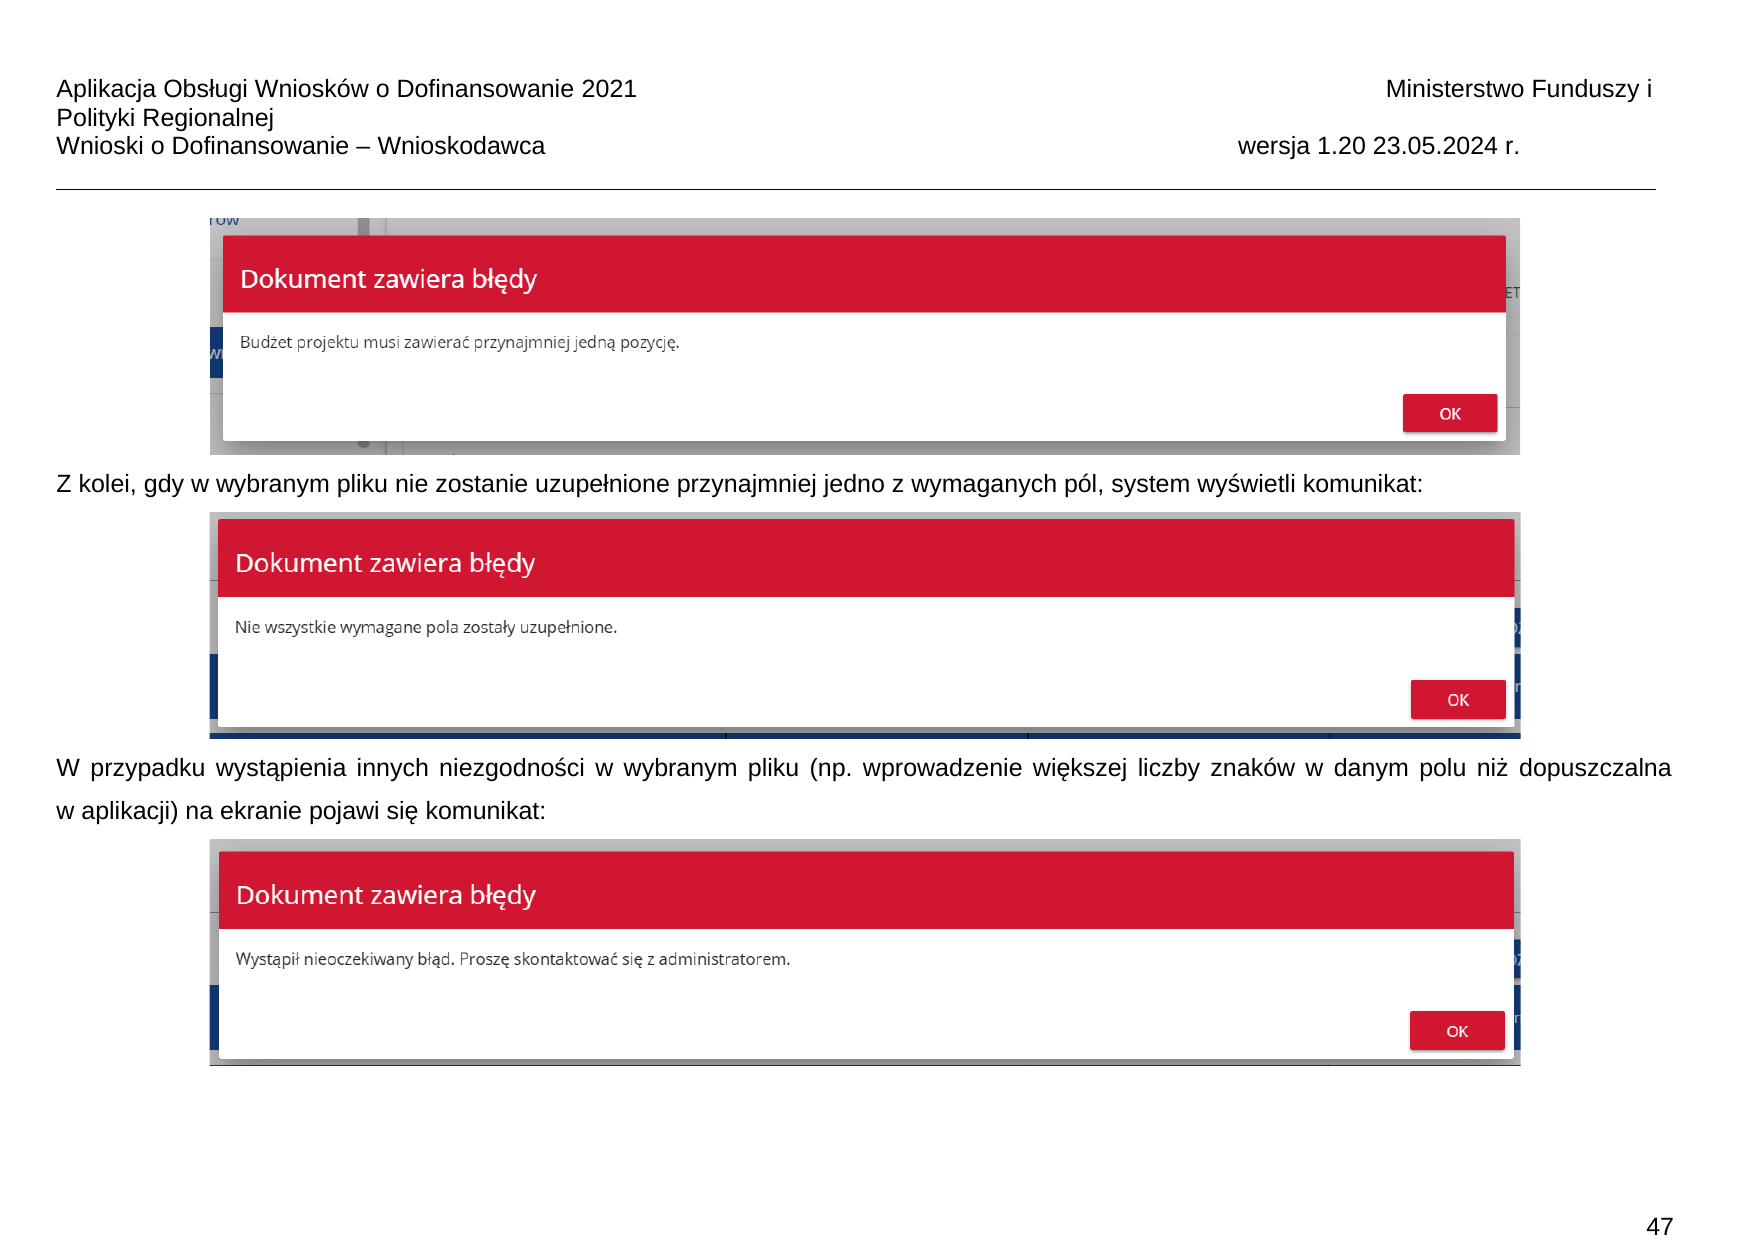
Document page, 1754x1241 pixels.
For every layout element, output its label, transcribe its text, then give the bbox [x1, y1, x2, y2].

picture [209, 839, 1521, 1066]
picture [210, 218, 1521, 455]
text Z kolei, gdy w wybranym pliku nie zostanie uzupełnione przynajmniej jedno z wymaganych pól, system wyświetli komunikat: [56, 469, 1674, 498]
text W przypadku wystąpienia innych niezgodności w wybranym pliku (np. wprowadzenie większej liczby znaków w danym polu niż dopuszczalna w aplikacji) na ekranie pojawi się komunikat: [56, 753, 1674, 825]
picture [209, 512, 1521, 739]
